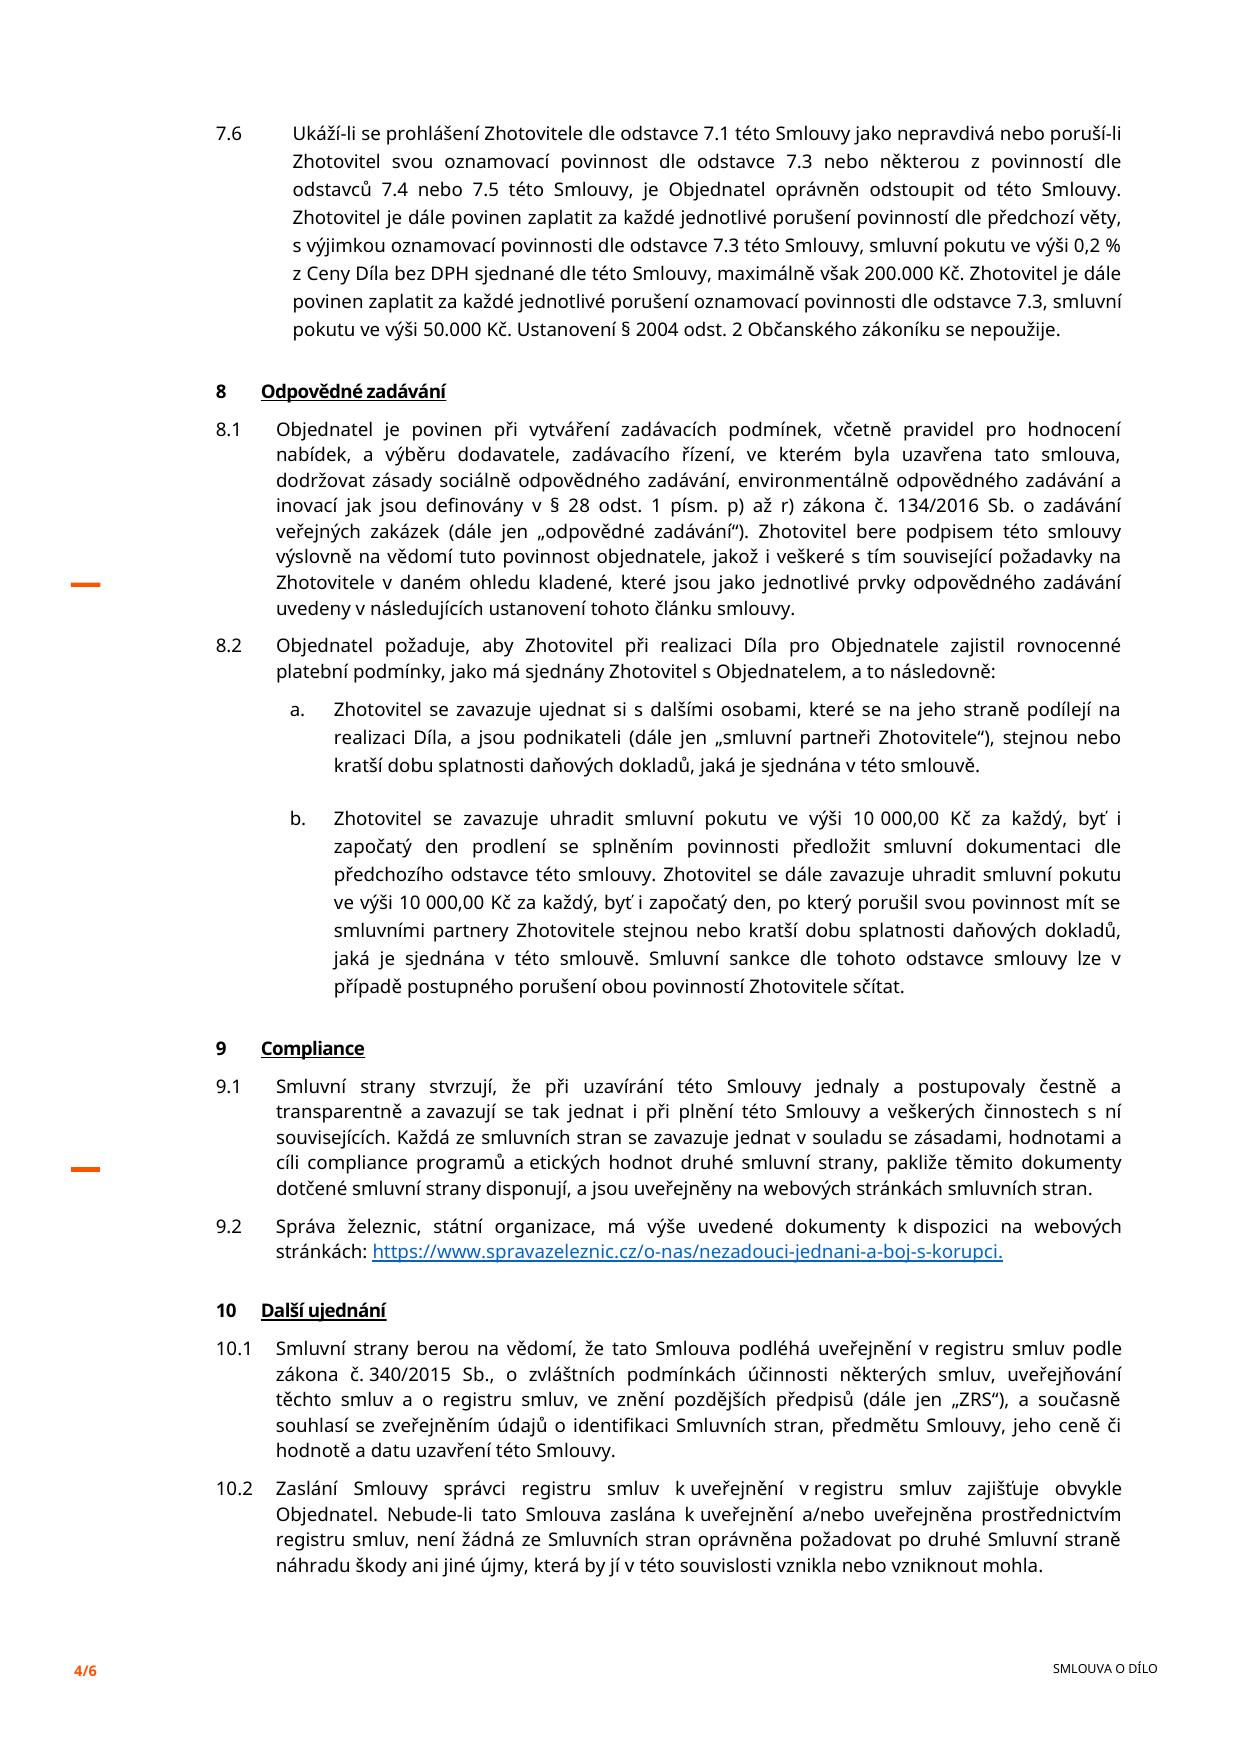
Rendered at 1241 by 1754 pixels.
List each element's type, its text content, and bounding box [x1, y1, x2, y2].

subtitle Objednatel je povinen při vytváření zadávacích podmínek, včetně pravidel pro hodnocení nabídek, a výběru dodavatele, zadávacího řízení, ve kterém byla uzavřena tato smlouva, dodržovat zásady sociálně odpovědného zadávání, environmentálně odpovědného zadávání a inovací jak jsou definovány v § 28 odst. 1 písm. p) až r) zákona č. 134/2016 Sb. o zadávání veřejných zakázek (dále jen „odpovědné zadávání“). Zhotovitel bere podpisem této smlouvy výslovně na vědomí tuto povinnost objednatele, jakož i veškeré s tím související požadavky na Zhotovitele v daném ohledu kladené, které jsou jako jednotlivé prvky odpovědného zadávání uvedeny v následujících ustanovení tohoto článku smlouvy. [216, 416, 1122, 620]
subtitle Další ujednání [216, 1297, 1122, 1323]
subtitle Smluvní strany stvrzují, že při uzavírání této Smlouvy jednaly a postupovaly čestně a transparentně a zavazují se tak jednat i při plnění této Smlouvy a veškerých činnostech s ní souvisejících. Každá ze smluvních stran se zavazuje jednat v souladu se zásadami, hodnotami a cíli compliance programů a etických hodnot druhé smluvní strany, pakliže těmito dokumenty dotčené smluvní strany disponují, a jsou uveřejněny na webových stránkách smluvních stran. [216, 1073, 1122, 1201]
subtitle Compliance [216, 1035, 1122, 1060]
subtitle Smluvní strany berou na vědomí, že tato Smlouva podléhá uveřejnění v registru smluv podle zákona č. 340/2015 Sb., o zvláštních podmínkách účinnosti některých smluv, uveřejňování těchto smluv a o registru smluv, ve znění pozdějších předpisů (dále jen „ZRS“), a současně souhlasí se zveřejněním údajů o identifikaci Smluvních stran, předmětu Smlouvy, jeho ceně či hodnotě a datu uzavření této Smlouvy. [216, 1335, 1122, 1463]
subtitle Odpovědné zadávání [216, 378, 1122, 404]
subtitle Zaslání Smlouvy správci registru smluv k uveřejnění v registru smluv zajišťuje obvykle Objednatel. Nebude-li tato Smlouva zaslána k uveřejnění a/nebo uveřejněna prostřednictvím registru smluv, není žádná ze Smluvních stran oprávněna požadovat po druhé Smluvní straně náhradu škody ani jiné újmy, která by jí v této souvislosti vznikla nebo vzniknout mohla. [216, 1476, 1122, 1578]
text b. Zhotovitel se zavazuje uhradit smluvní pokutu ve výši 10 000,00 Kč za každý, byť i započatý den prodlení se splněním povinnosti předložit smluvní dokumentaci dle předchozího odstavce této smlouvy. Zhotovitel se dále zavazuje uhradit smluvní pokutu ve výši 10 000,00 Kč za každý, byť i započatý den, po který porušil svou povinnost mít se smluvními partnery Zhotovitele stejnou nebo kratší dobu splatnosti daňových dokladů, jaká je sjednána v této smlouvě. Smluvní sankce dle tohoto odstavce smlouvy lze v případě postupného porušení obou povinností Zhotovitele sčítat. [289, 805, 1122, 999]
subtitle Objednatel požaduje, aby Zhotovitel při realizaci Díla pro Objednatele zajistil rovnocenné platební podmínky, jako má sjednány Zhotovitel s Objednatelem, a to následovně: [216, 633, 1122, 684]
text Ukáží-li se prohlášení Zhotovitele dle odstavce 7.1 této Smlouvy jako nepravdivá nebo poruší-li Zhotovitel svou oznamovací povinnost dle odstavce 7.3 nebo některou z povinností dle odstavců 7.4 nebo 7.5 této Smlouvy, je Objednatel oprávněn odstoupit od této Smlouvy. Zhotovitel je dále povinen zaplatit za každé jednotlivé porušení povinností dle předchozí věty, s výjimkou oznamovací povinnosti dle odstavce 7.3 této Smlouvy, smluvní pokutu ve výši 0,2 % z Ceny Díla bez DPH sjednané dle této Smlouvy, maximálně však 200.000 Kč. Zhotovitel je dále povinen zaplatit za každé jednotlivé porušení oznamovací povinnosti dle odstavce 7.3, smluvní pokutu ve výši 50.000 Kč. Ustanovení § 2004 odst. 2 Občanského zákoníku se nepoužije. [216, 121, 1122, 342]
subtitle Správa železnic, státní organizace, má výše uvedené dokumenty k dispozici na webových stránkách: https://www.spravazeleznic.cz/o-nas/nezadouci-jednani-a-boj-s-korupci. [216, 1213, 1122, 1264]
text a. Zhotovitel se zavazuje ujednat si s dalšími osobami, které se na jeho straně podílejí na realizaci Díla, a jsou podnikateli (dále jen „smluvní partneři Zhotovitele“), stejnou nebo kratší dobu splatnosti daňových dokladů, jaká je sjednána v této smlouvě. [289, 696, 1122, 778]
